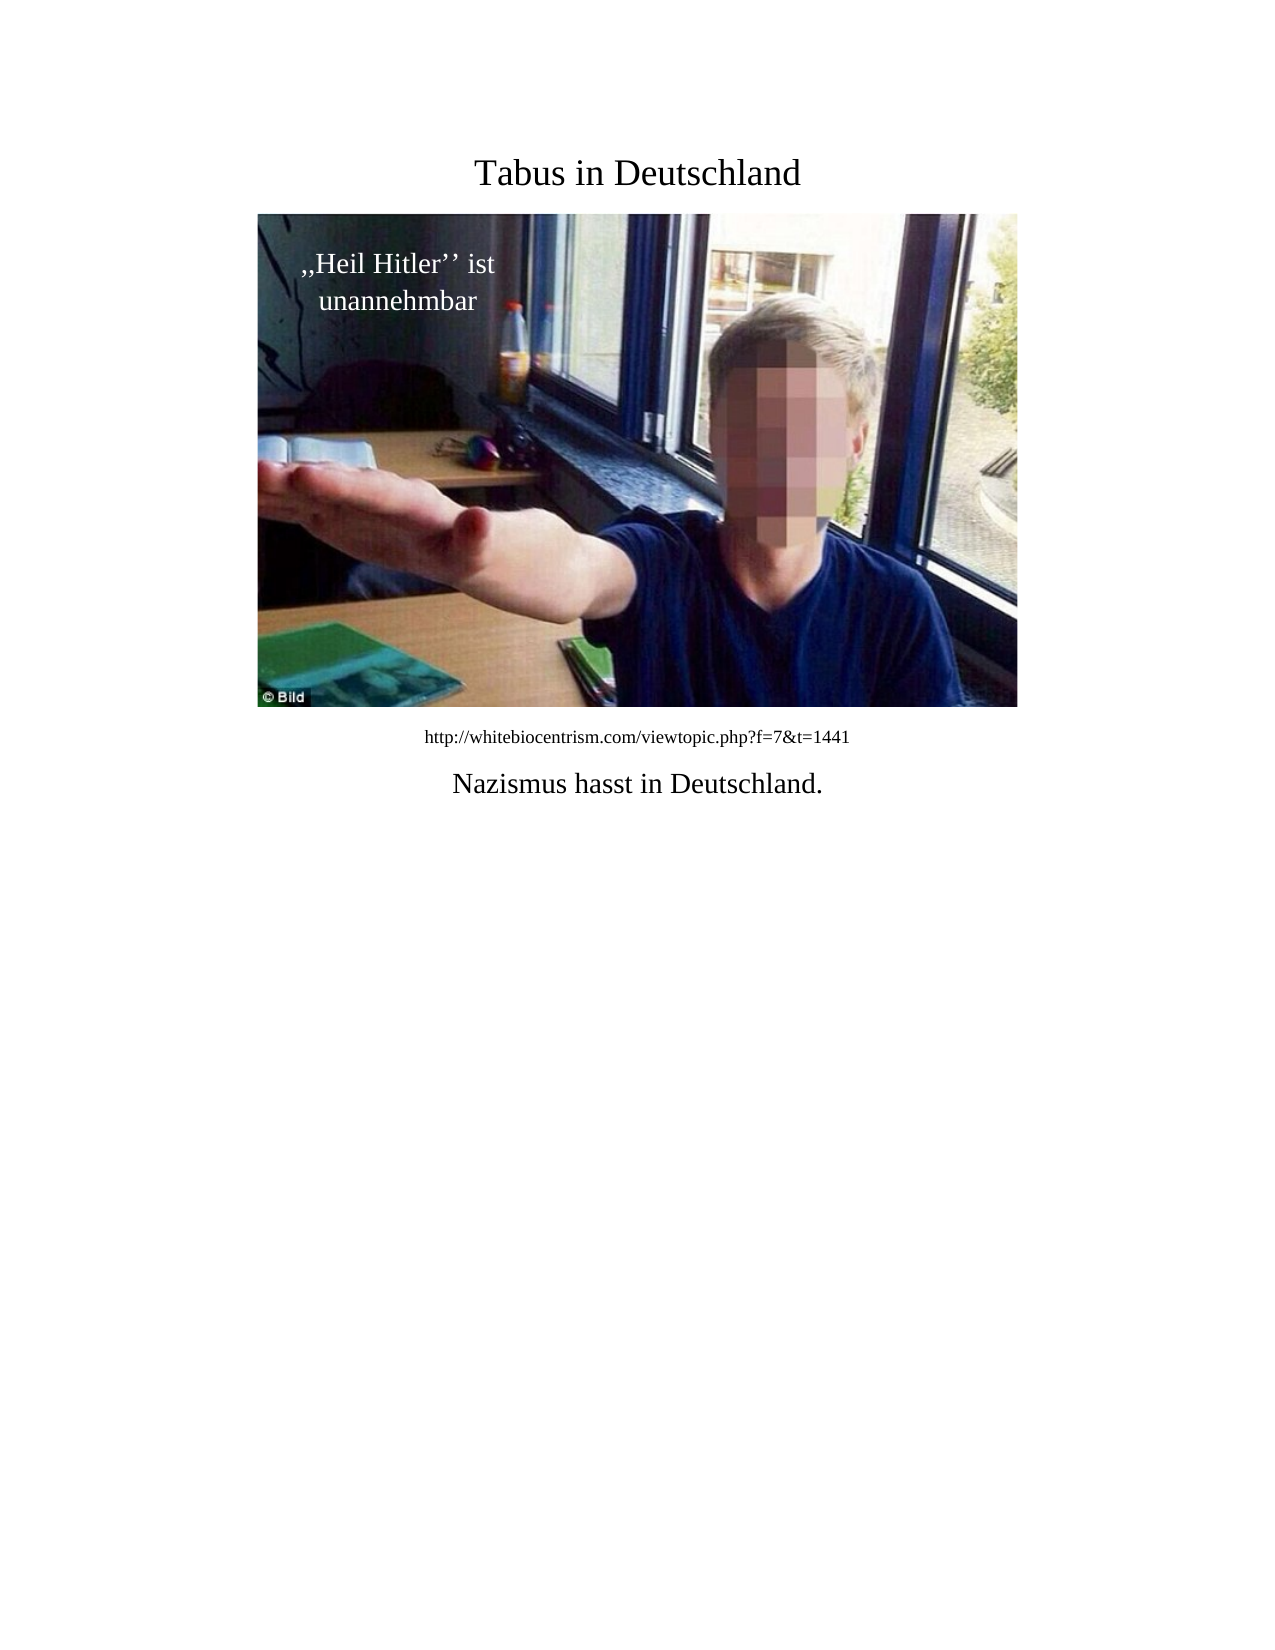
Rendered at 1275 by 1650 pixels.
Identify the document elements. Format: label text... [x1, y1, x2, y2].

text Nazismus hasst in Deutschland. [150, 766, 1125, 799]
text Tabus in Deutschland [150, 150, 1125, 193]
picture [257, 213, 1018, 707]
text http://whitebiocentrism.com/viewtopic.php?f=7&t=1441 [150, 726, 1125, 747]
